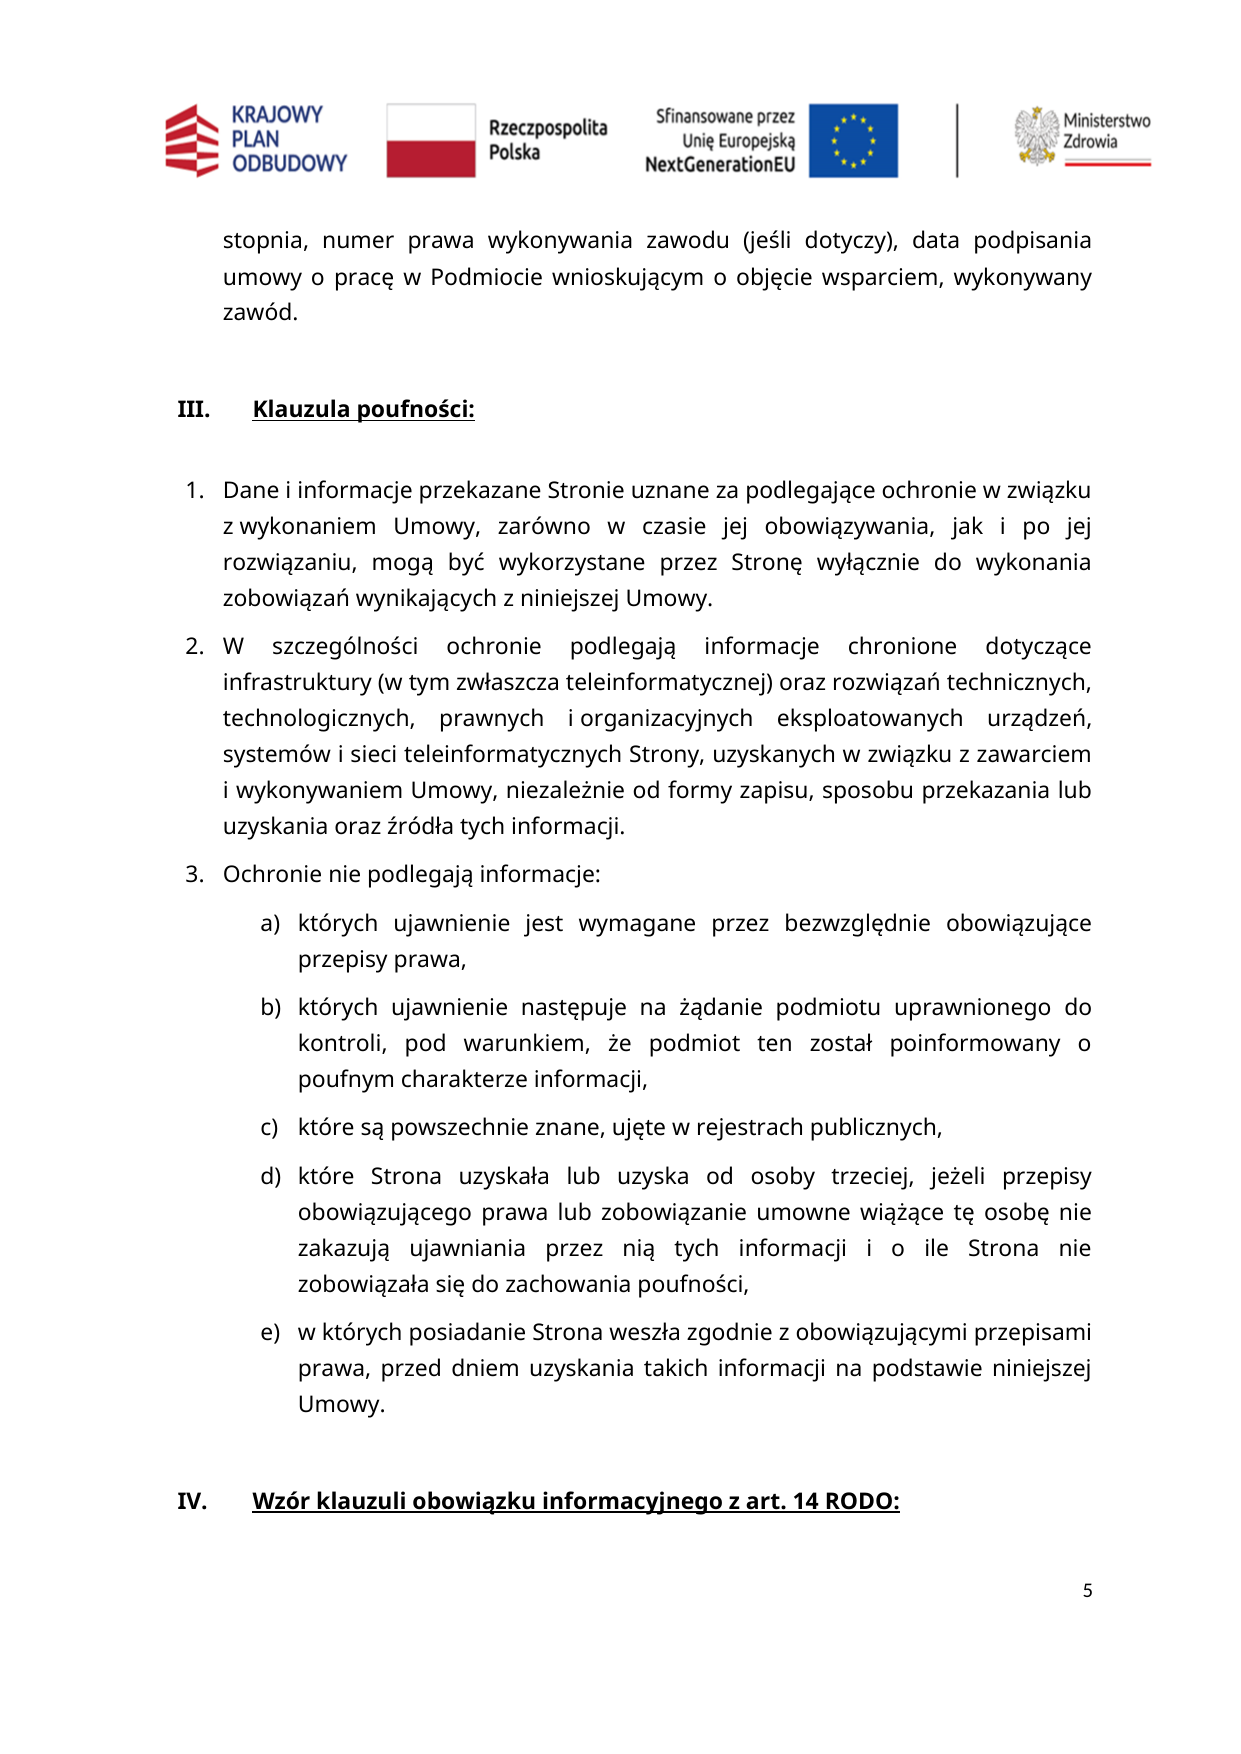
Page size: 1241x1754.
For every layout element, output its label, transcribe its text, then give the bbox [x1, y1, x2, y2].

list których ujawnienie następuje na żądanie podmiotu uprawnionego do kontroli, pod warunkiem, że podmiot ten został poinformowany o poufnym charakterze informacji, [260, 991, 1093, 1094]
list Klauzula poufności: [177, 393, 1093, 424]
list Dane i informacje przekazane Stronie uznane za podlegające ochronie w związku z wykonaniem Umowy, zarówno w czasie jej obowiązywania, jak i po jej rozwiązaniu, mogą być wykorzystane przez Stronę wyłącznie do wykonania zobowiązań wynikających z niniejszej Umowy. [185, 474, 1093, 613]
list Wzór klauzuli obowiązku informacyjnego z art. 14 RODO: [177, 1485, 1093, 1516]
picture [147, 73, 1172, 200]
list Ochronie nie podlegają informacje: [185, 858, 1093, 889]
list w których posiadanie Strona weszła zgodnie z obowiązującymi przepisami prawa, przed dniem uzyskania takich informacji na podstawie niniejszej Umowy. [260, 1316, 1093, 1419]
list które Strona uzyskała lub uzyska od osoby trzeciej, jeżeli przepisy obowiązującego prawa lub zobowiązanie umowne wiążące tę osobę nie zakazują ujawniania przez nią tych informacji i o ile Strona nie zobowiązała się do zachowania poufności, [260, 1160, 1093, 1299]
list których ujawnienie jest wymagane przez bezwzględnie obowiązujące przepisy prawa, [260, 907, 1093, 974]
list które są powszechnie znane, ujęte w rejestrach publicznych, [260, 1111, 1093, 1142]
list W szczególności ochronie podlegają informacje chronione dotyczące infrastruktury (w tym zwłaszcza teleinformatycznej) oraz rozwiązań technicznych, technologicznych, prawnych i organizacyjnych eksploatowanych urządzeń, systemów i sieci teleinformatycznych Strony, uzyskanych w związku z zawarciem i wykonywaniem Umowy, niezależnie od formy zapisu, sposobu przekazania lub uzyskania oraz źródła tych informacji. [185, 630, 1093, 841]
